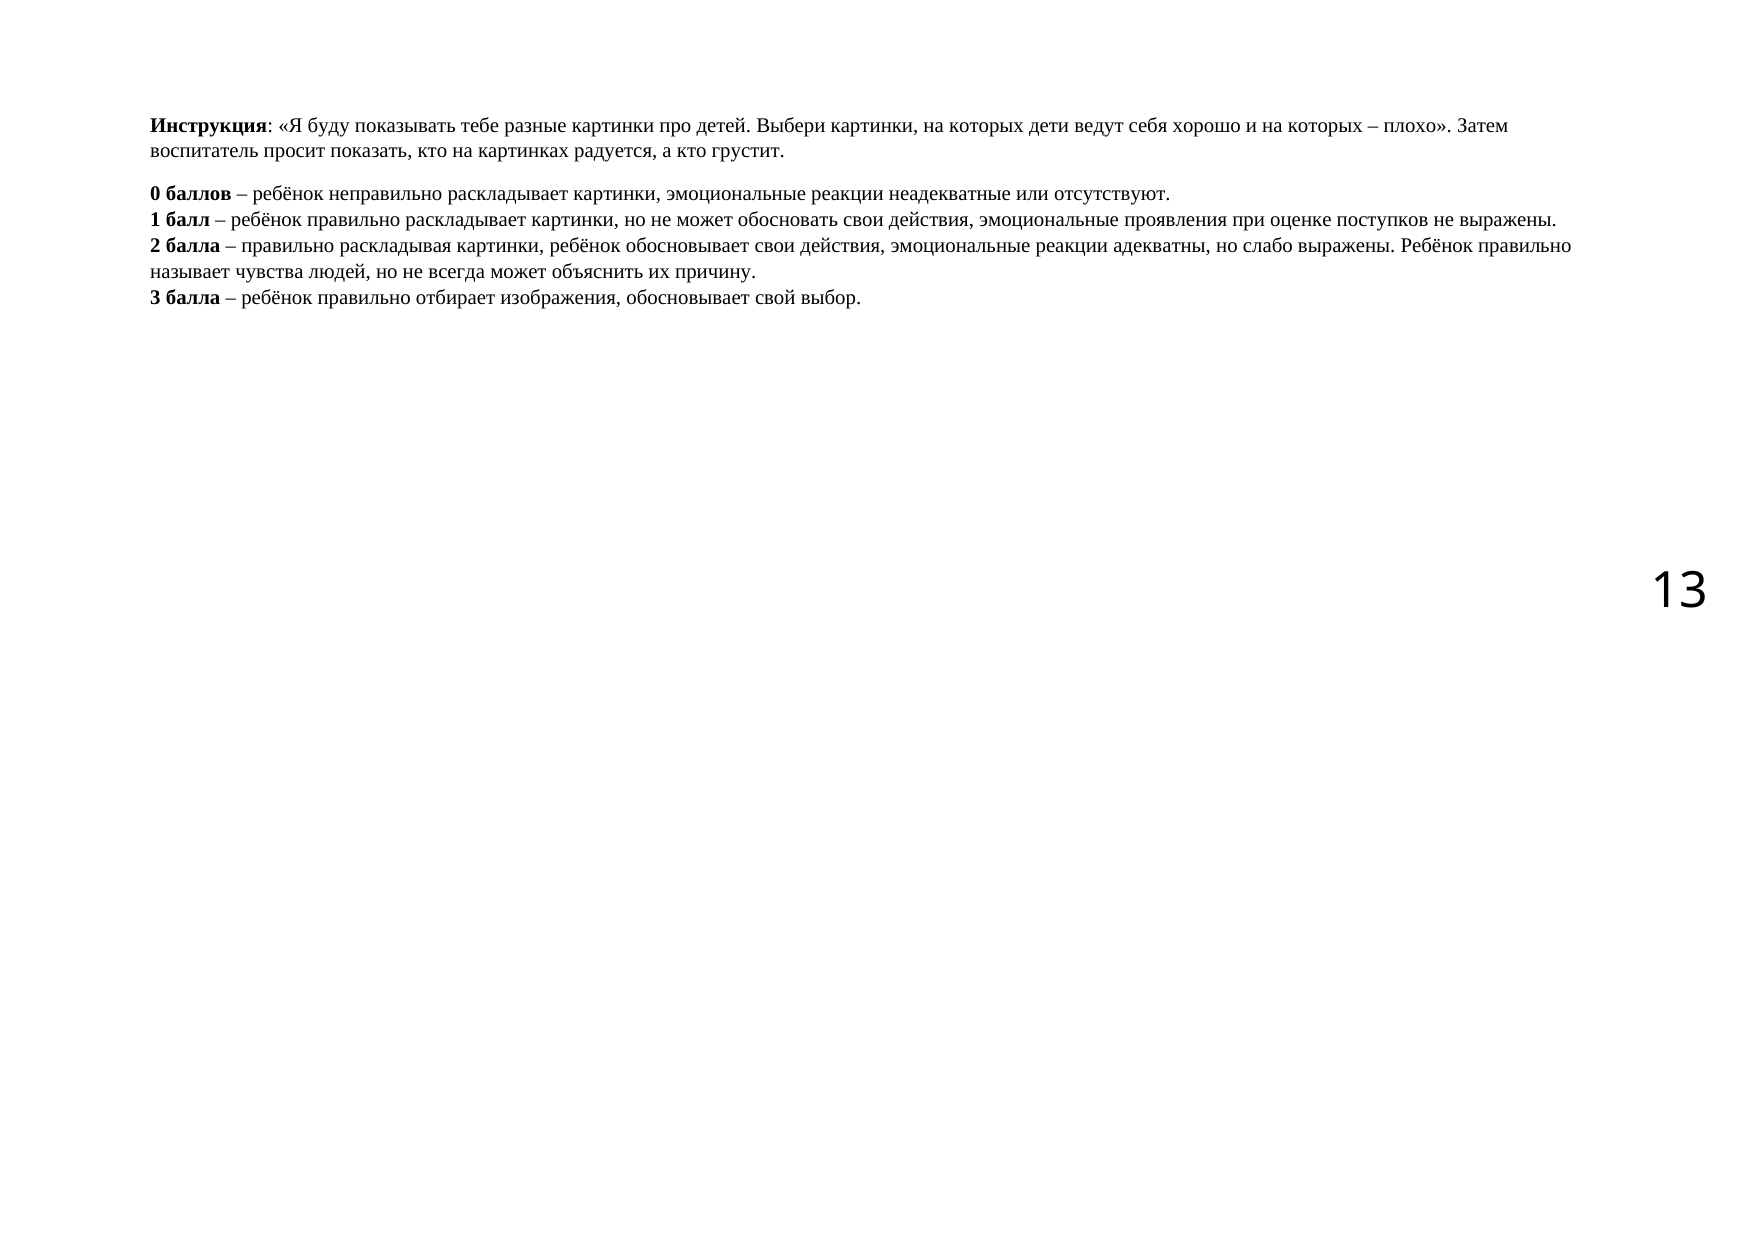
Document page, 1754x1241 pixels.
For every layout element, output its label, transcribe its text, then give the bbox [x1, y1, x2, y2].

text 1 балл – ребёнок правильно раскладывает картинки, но не может обосновать свои действия, эмоциональные проявления при оценке поступков не выражены. [150, 207, 1604, 231]
text 2 балла – правильно раскладывая картинки, ребёнок обосновывает свои действия, эмоциональные реакции адекватны, но слабо выражены. Ребёнок правильно называет чувства людей, но не всегда может объяснить их причину. [150, 233, 1604, 283]
text 0 баллов – ребёнок неправильно раскладывает картинки, эмоциональные реакции неадекватные или отсутствуют. [150, 181, 1604, 205]
text 3 балла – ребёнок правильно отбирает изображения, обосновывает свой выбор. [150, 285, 1604, 309]
text Инструкция: «Я буду показывать тебе разные картинки про детей. Выбери картинки, на которых дети ведут себя хорошо и на которых – плохо». Затем воспитатель просит показать, кто на картинках радуется, а кто грустит. [150, 112, 1604, 162]
